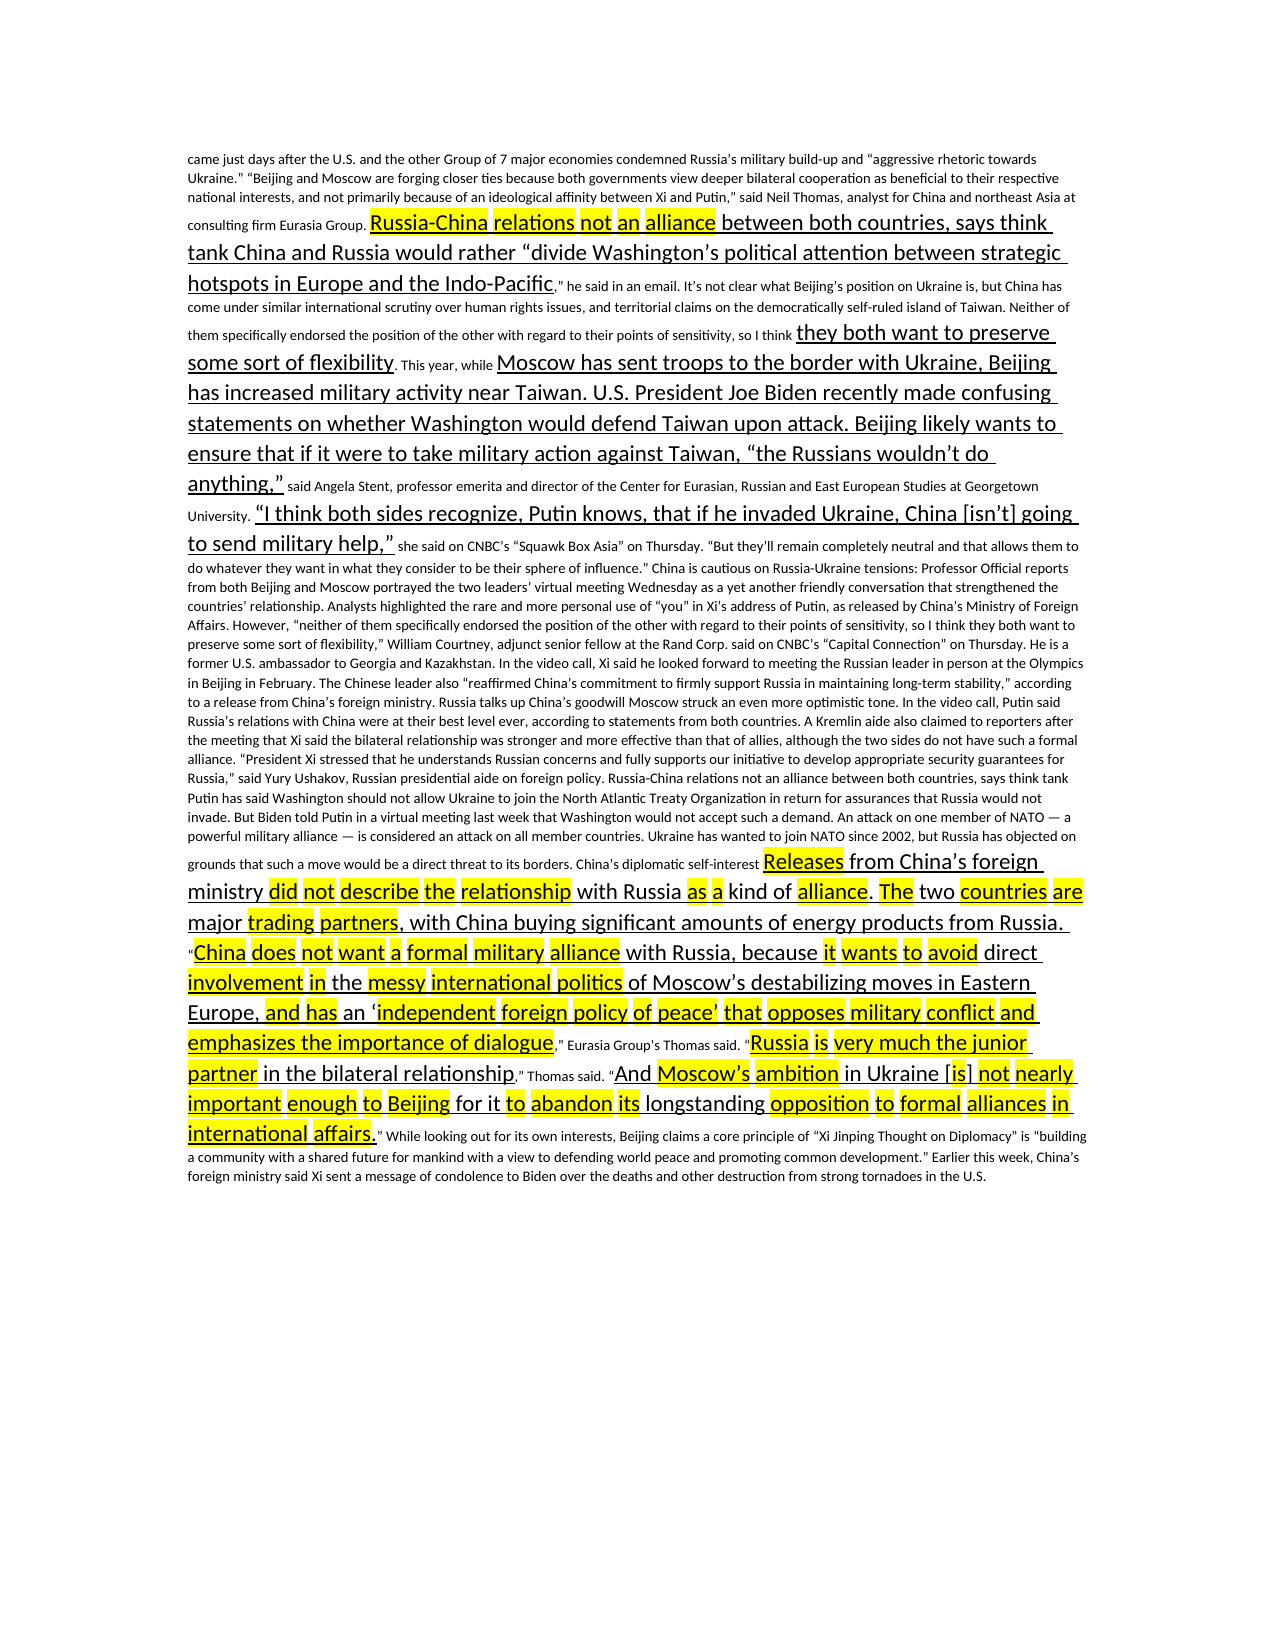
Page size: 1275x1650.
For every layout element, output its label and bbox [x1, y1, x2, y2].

text [187, 150, 1087, 1186]
